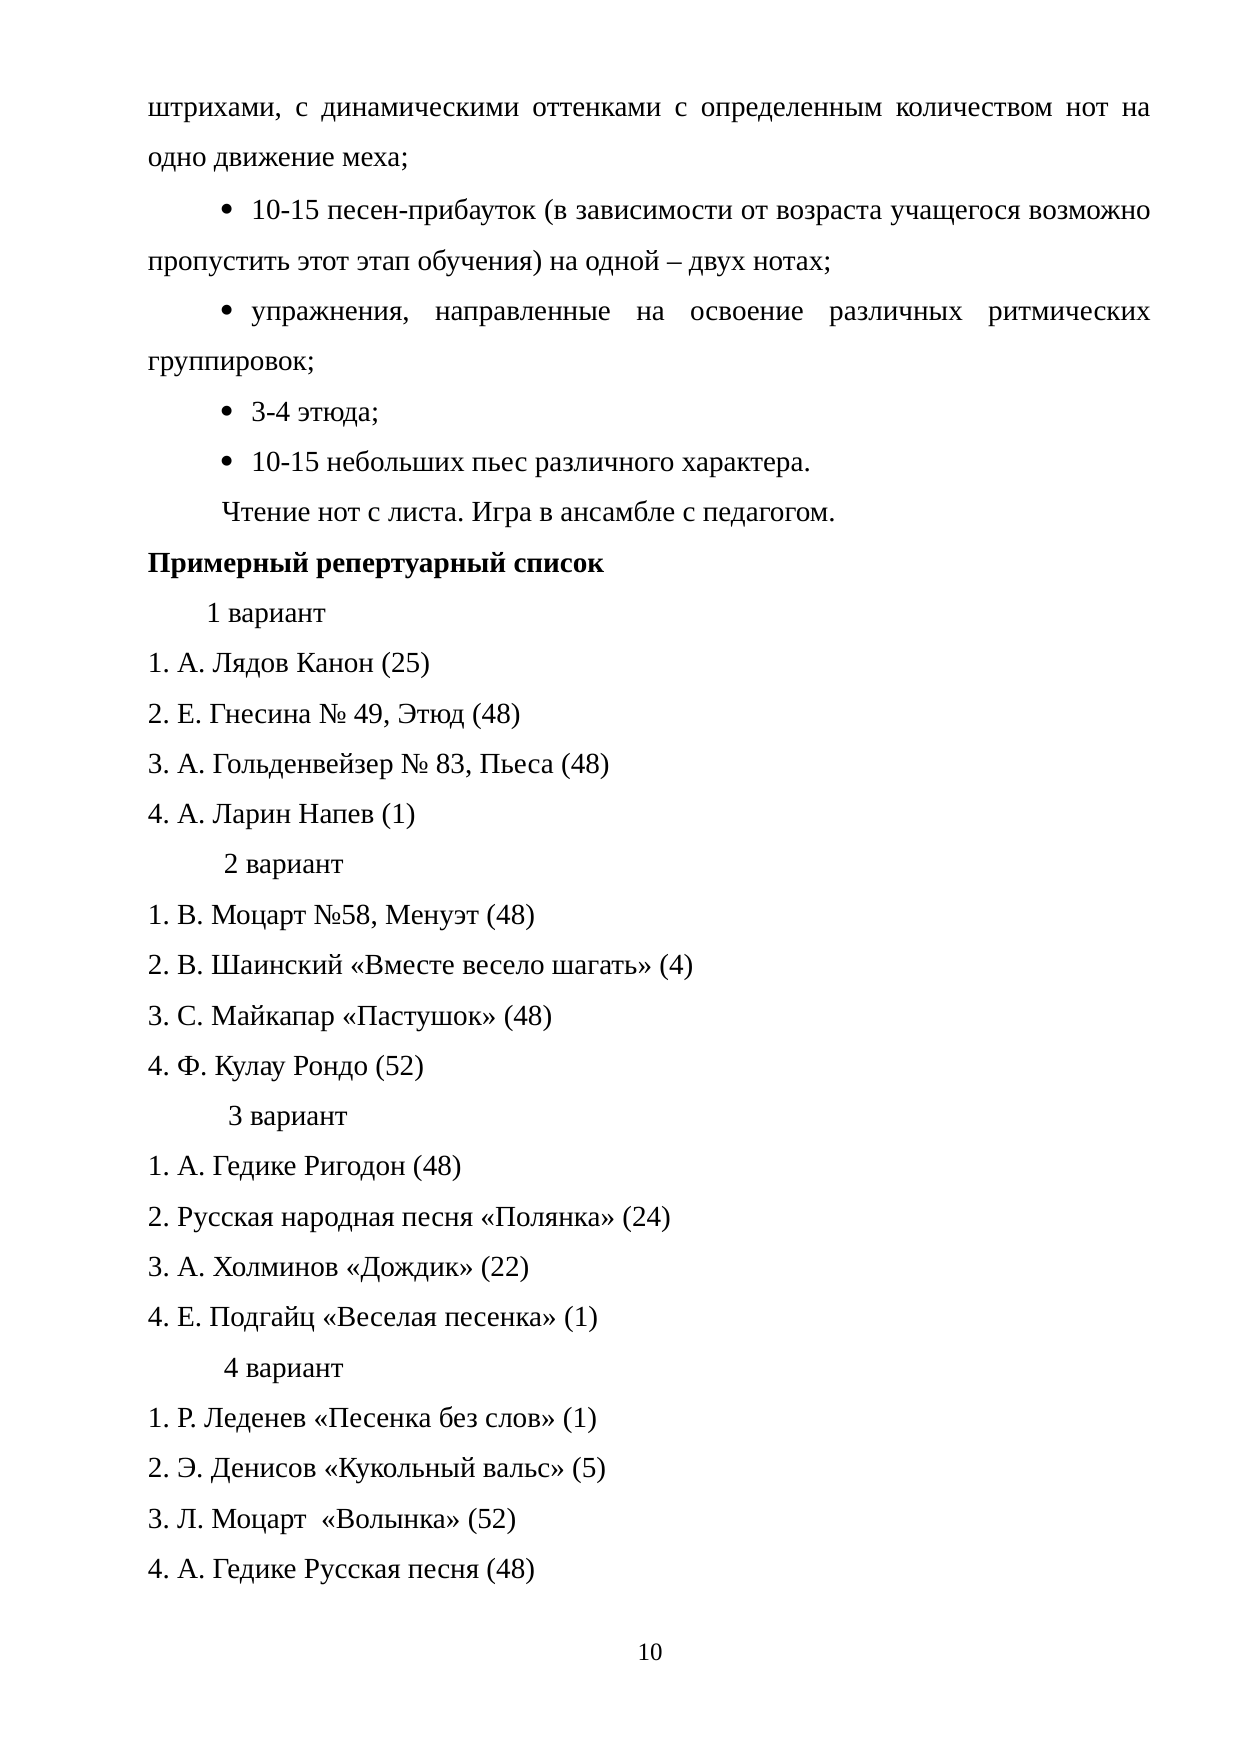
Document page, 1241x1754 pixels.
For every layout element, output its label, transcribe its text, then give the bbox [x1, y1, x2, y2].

text 2. Э. Денисов «Кукольный вальс» (5) [148, 1450, 1152, 1484]
list Чтение нот с листа. Игра в ансамбле с педагогом. [148, 494, 1152, 528]
text 2. В. Шаинский «Вместе весело шагать» (4) [148, 947, 1152, 981]
text 3. А. Холминов «Дождик» (22) [148, 1249, 1152, 1283]
text 1 вариант [148, 595, 1152, 629]
list упражнения, направленные на освоение различных ритмических группировок; [148, 293, 1152, 377]
text 2 вариант [148, 847, 1152, 880]
text 1. А. Лядов Канон (25) [148, 645, 1152, 679]
text 4. А. Гедике Русская песня (48) [148, 1551, 1152, 1584]
text 1. Р. Леденев «Песенка без слов» (1) [148, 1400, 1152, 1434]
text 4. Ф. Кулау Рондо (52) [148, 1048, 1152, 1081]
text 3 вариант [148, 1098, 1152, 1132]
text 3. С. Майкапар «Пастушок» (48) [148, 998, 1152, 1031]
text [148, 89, 1152, 172]
text 4. А. Ларин Напев (1) [148, 796, 1152, 830]
text Примерный репертуарный список [148, 545, 1152, 578]
text 2. Е. Гнесина № 49, Этюд (48) [148, 696, 1152, 729]
text 3. А. Гольденвейзер № 83, Пьеса (48) [148, 746, 1152, 779]
text 4 вариант [148, 1350, 1152, 1383]
list 10-15 небольших пьес различного характера. [148, 444, 1152, 478]
list 10-15 песен-прибауток (в зависимости от возраста учащегося возможно пропустить этот этап обучения) на одной – двух нотах; [148, 192, 1152, 276]
text 4. Е. Подгайц «Веселая песенка» (1) [148, 1299, 1152, 1333]
text 1. А. Гедике Ригодон (48) [148, 1148, 1152, 1182]
text 3. Л. Моцарт «Волынка» (52) [148, 1501, 1152, 1534]
text 2. Русская народная песня «Полянка» (24) [148, 1199, 1152, 1232]
text 1. В. Моцарт №58, Менуэт (48) [148, 897, 1152, 931]
list 3-4 этюда; [148, 394, 1152, 427]
